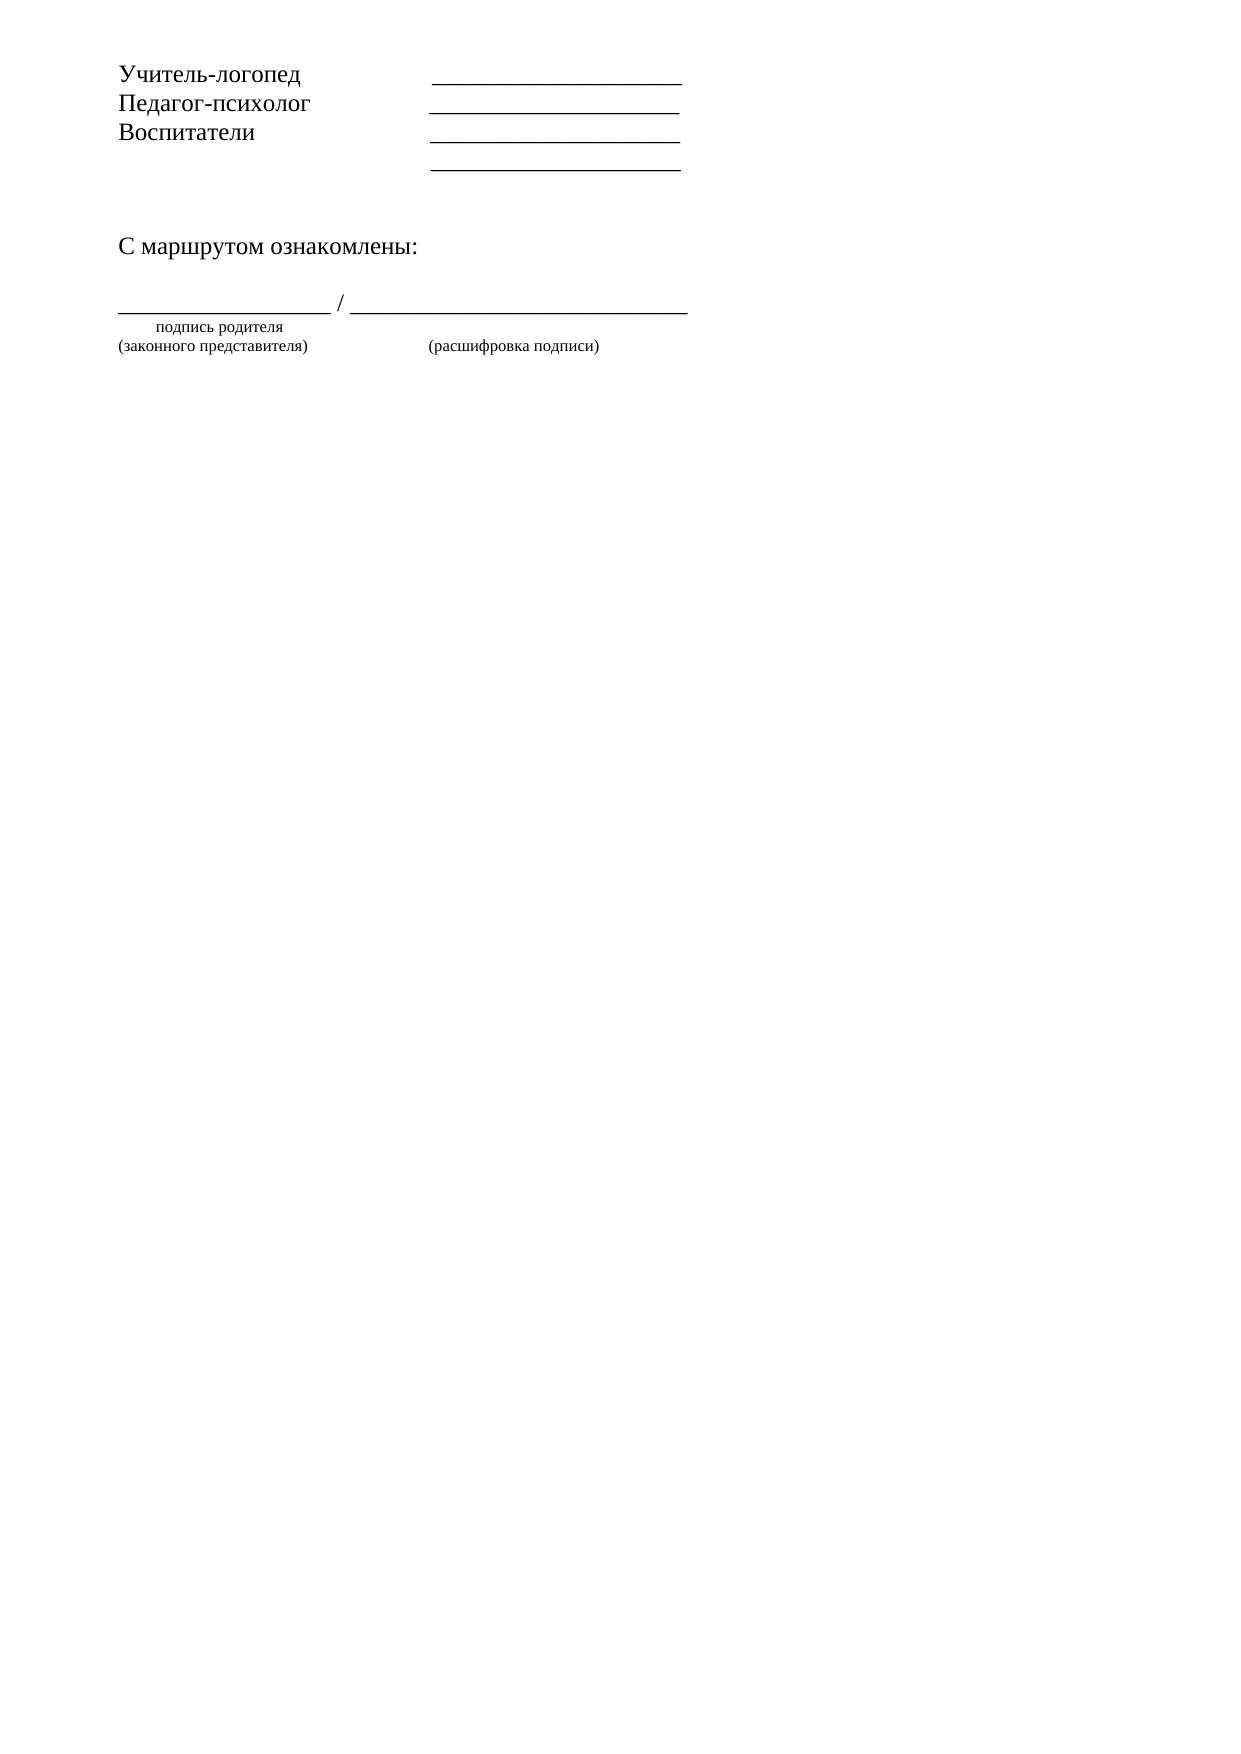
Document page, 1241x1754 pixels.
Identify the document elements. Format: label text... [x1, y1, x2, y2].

text _________________ / ___________________________ [118, 288, 1152, 317]
text (законного представителя) (расшифровка подписи) [118, 336, 1152, 355]
text Педагог-психолог ____________________ [118, 88, 1152, 117]
text Учитель-логопед ____________________ [118, 59, 1152, 88]
text подпись родителя [118, 317, 1152, 336]
text С маршрутом ознакомлены: [118, 231, 1152, 259]
text Воспитатели ____________________ [118, 117, 1152, 145]
text ____________________ [118, 145, 1152, 174]
